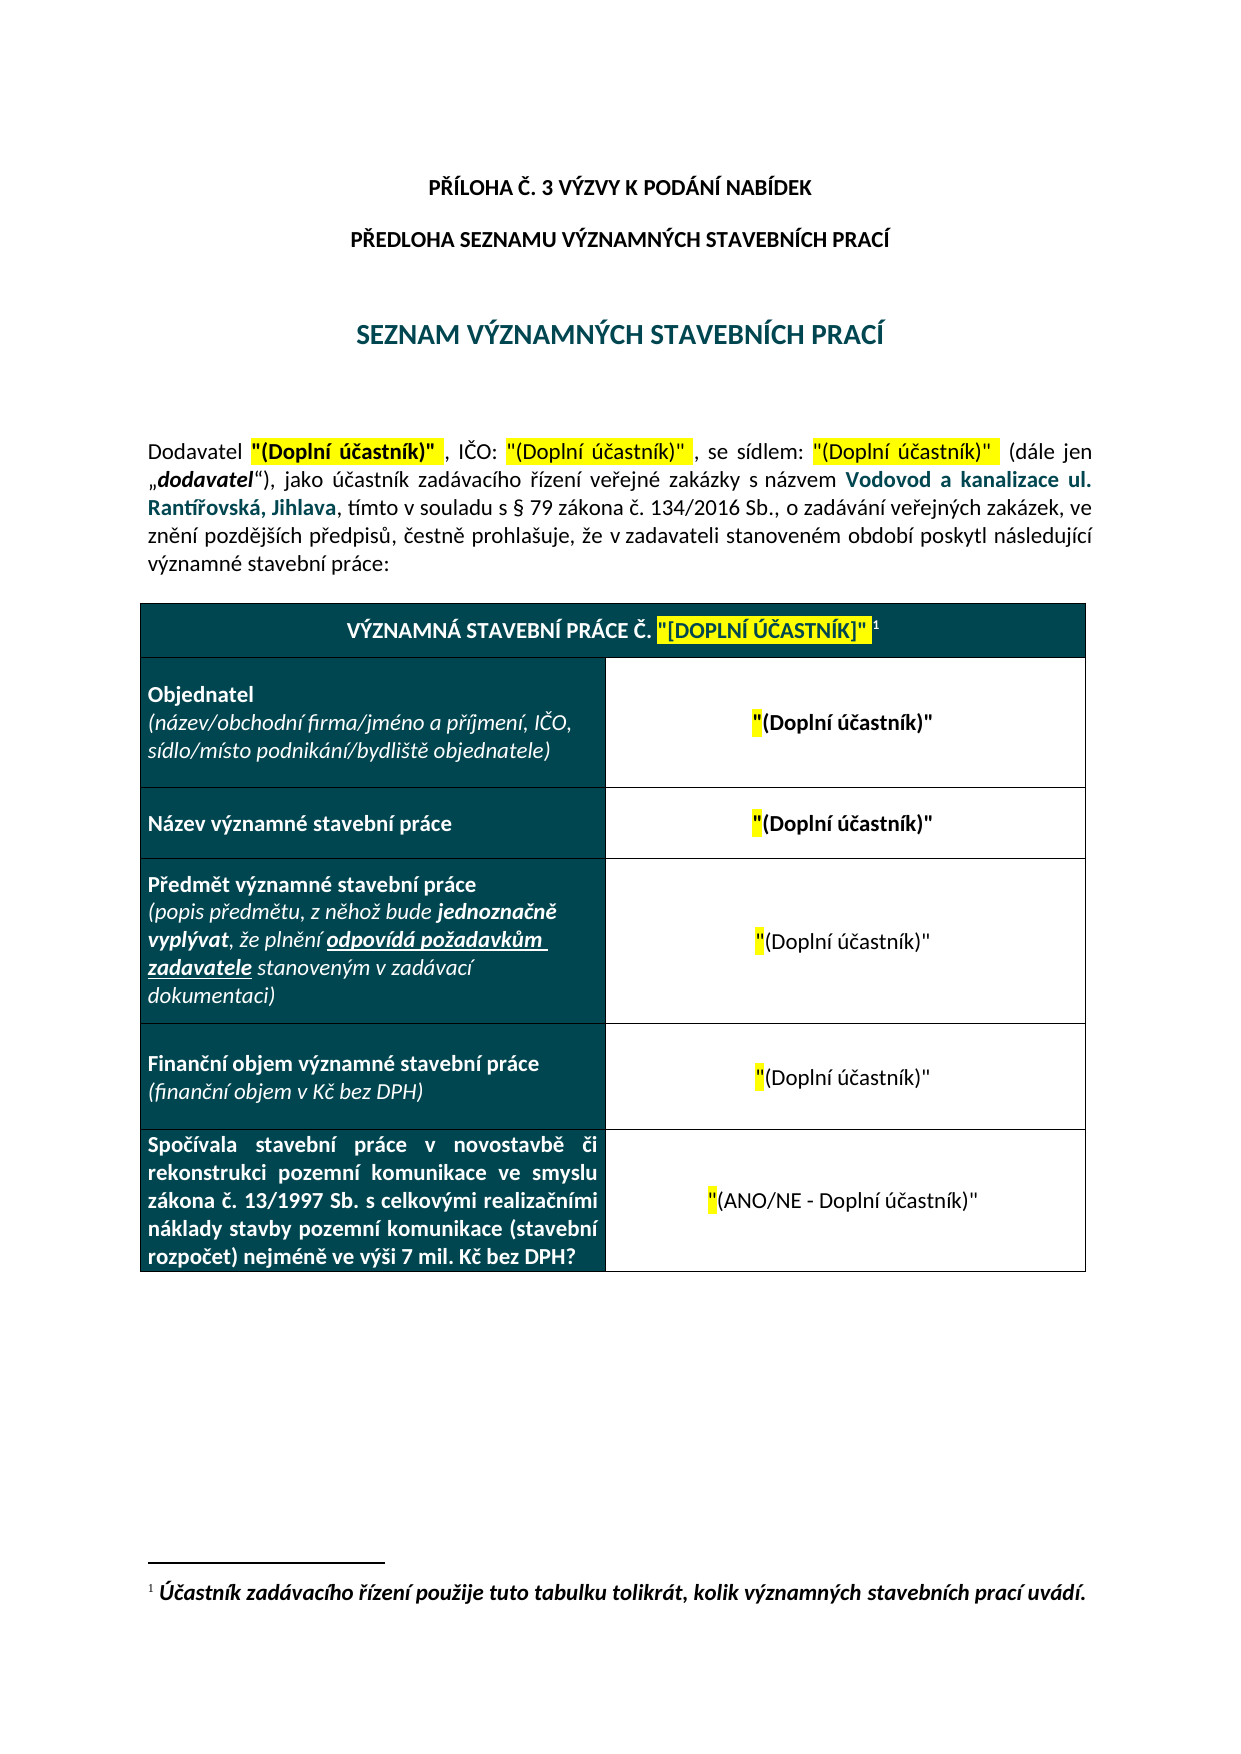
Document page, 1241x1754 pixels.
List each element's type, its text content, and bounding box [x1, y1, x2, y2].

table_cell Předmět významné (popis předmětu, z něhož bude jednoznačně vyplývat, že plnění odpovídá požadavkům zadavatele stanoveným v zadávací dokumentaci) [141, 859, 605, 1023]
table_cell Název významné [141, 788, 605, 858]
table_cell Finanční objem významné (finanční objem v Kč bez DPH) [141, 1024, 605, 1129]
table_cell [606, 788, 1085, 858]
table_header Významná č. [141, 604, 1085, 657]
table_cell [606, 658, 1085, 787]
table_cell [606, 859, 1085, 1023]
text Příloha č. 3 výzvy k podání nabídek [148, 173, 1093, 201]
table_cell Spočívala stavební práce v novostavbě či rekonstrukci pozemní komunikace ve smyslu zákona č. 13/1997 Sb. s celkovými realizačními náklady stavby pozemní komunikace (stavební rozpočet) nejméně ve výši 7 mil. Kč bez DPH? [141, 1130, 605, 1271]
table_cell [606, 1024, 1085, 1129]
table_cell Objednatel (název/obchodní firma/jméno a příjmení, IČO, sídlo/místo podnikání/bydliště objednatele) [141, 658, 605, 787]
text seznam významných stavebních prací [148, 316, 1093, 352]
text Předloha seznamu významných stavebních prací [148, 226, 1093, 254]
table_cell [606, 1130, 1085, 1271]
text Dodavatel , IČO: , se sídlem: (dále jen „dodavatel“), jako účastník zadávacího řízení veřejné zakázky s názvem Vodovod a kanalizace ul. Rantířovská, Jihlava, tímto v souladu s § 79 zákona č. 134/2016 Sb., o zadávání veřejných zakázek, ve znění pozdějších předpisů, čestně prohlašuje, že v zadavateli stanoveném období poskytl následující významné : [148, 437, 1093, 577]
